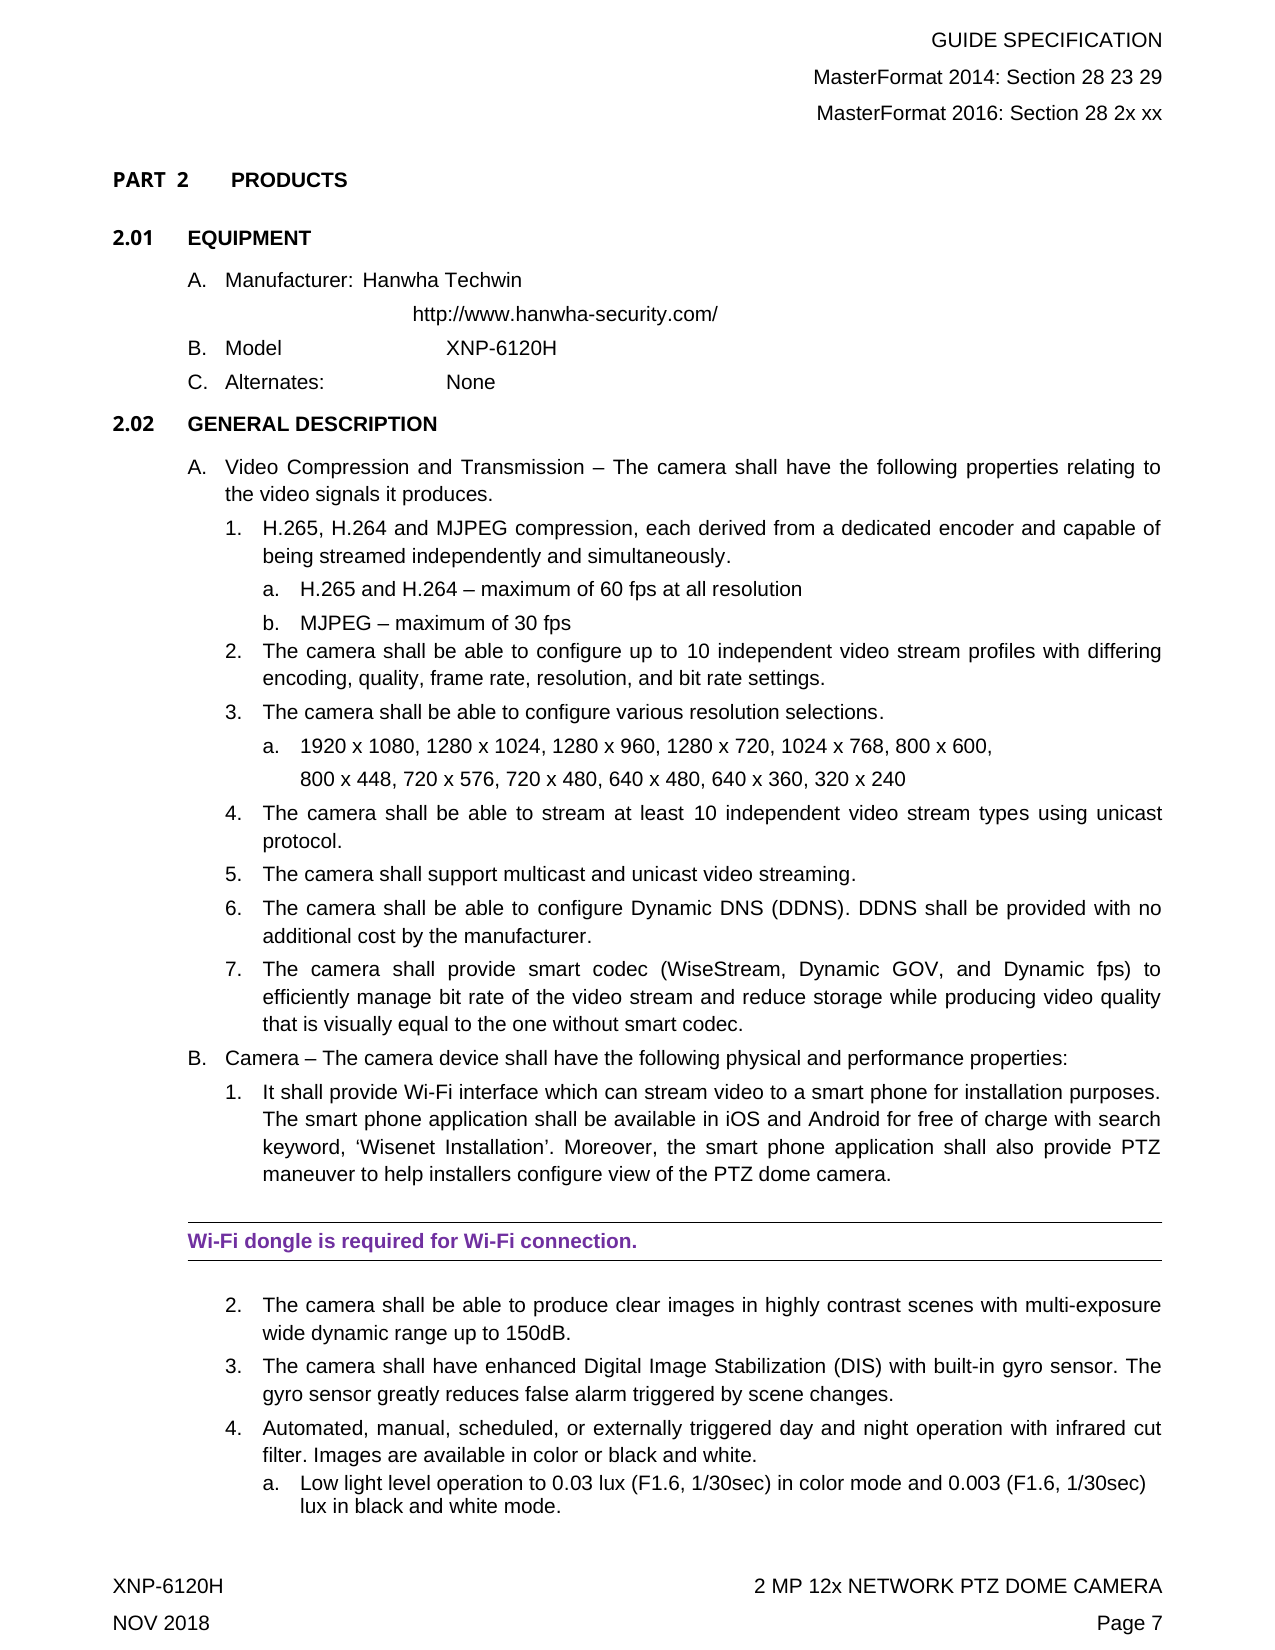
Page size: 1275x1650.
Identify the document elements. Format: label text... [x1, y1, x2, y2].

list EQUIPMENT [112, 223, 1162, 252]
text http://www.hanwha-security.com/ [412, 302, 1162, 326]
list H.265 and H.264 – maximum of 60 fps at all resolution [262, 577, 1162, 601]
list GENERAL DESCRIPTION [112, 409, 1162, 438]
list The camera shall be able to configure various resolution selections. [225, 700, 1162, 724]
list Manufacturer: Hanwha Techwin [187, 268, 1162, 292]
list Camera – The camera device shall have the following physical and performance properties: [187, 1046, 1162, 1070]
list Low light level operation to 0.03 lux (F1.6, 1/30sec) in color mode and 0.003 (F1.6, 1/30sec) lux in black and white mode. [262, 1470, 1162, 1518]
list 1920 x 1080, 1280 x 1024, 1280 x 960, 1280 x 720, 1024 x 768, 800 x 600, [262, 733, 1162, 757]
list The camera shall be able to configure up to 10 independent video stream profiles with differing encoding, quality, frame rate, resolution, and bit rate settings. [225, 638, 1162, 690]
text 800 x 448, 720 x 576, 720 x 480, 640 x 480, 640 x 360, 320 x 240 [300, 767, 1162, 791]
list PRODUCTS [112, 166, 1162, 194]
list The camera shall support multicast and unicast video streaming. [225, 862, 1162, 886]
list Video Compression and Transmission – The camera shall have the following properties relating to the video signals it produces. [187, 455, 1162, 506]
list MJPEG – maximum of 30 fps [262, 611, 1162, 635]
list Alternates: None [187, 369, 1162, 393]
list The camera shall be able to stream at least 10 independent video stream types using unicast protocol. [225, 801, 1162, 852]
text Wi-Fi dongle is required for Wi-Fi connection. [187, 1229, 1162, 1253]
list Model XNP-6120H [187, 336, 1162, 360]
list It shall provide Wi-Fi interface which can stream video to a smart phone for installation purposes. The smart phone application shall be available in iOS and Android for free of charge with search keyword, ‘Wisenet Installation’. Moreover, the smart phone application shall also provide PTZ maneuver to help installers configure view of the PTZ dome camera. [225, 1080, 1162, 1186]
list Automated, manual, scheduled, or externally triggered day and night operation with infrared cut filter. Images are available in color or black and white. [225, 1415, 1162, 1467]
list The camera shall be able to produce clear images in highly contrast scenes with multi-exposure wide dynamic range up to 150dB. [225, 1293, 1162, 1344]
list H.265, H.264 and MJPEG compression, each derived from a dedicated encoder and capable of being streamed independently and simultaneously. [225, 516, 1162, 567]
list The camera shall have enhanced Digital Image Stabilization (DIS) with built-in gyro sensor. The gyro sensor greatly reduces false alarm triggered by scene changes. [225, 1354, 1162, 1406]
list The camera shall provide smart codec (WiseStream, Dynamic GOV, and Dynamic fps) to efficiently manage bit rate of the video stream and reduce storage while producing video quality that is visually equal to the one without smart codec. [225, 957, 1162, 1036]
list The camera shall be able to configure Dynamic DNS (DDNS). DDNS shall be provided with no additional cost by the manufacturer. [225, 896, 1162, 947]
